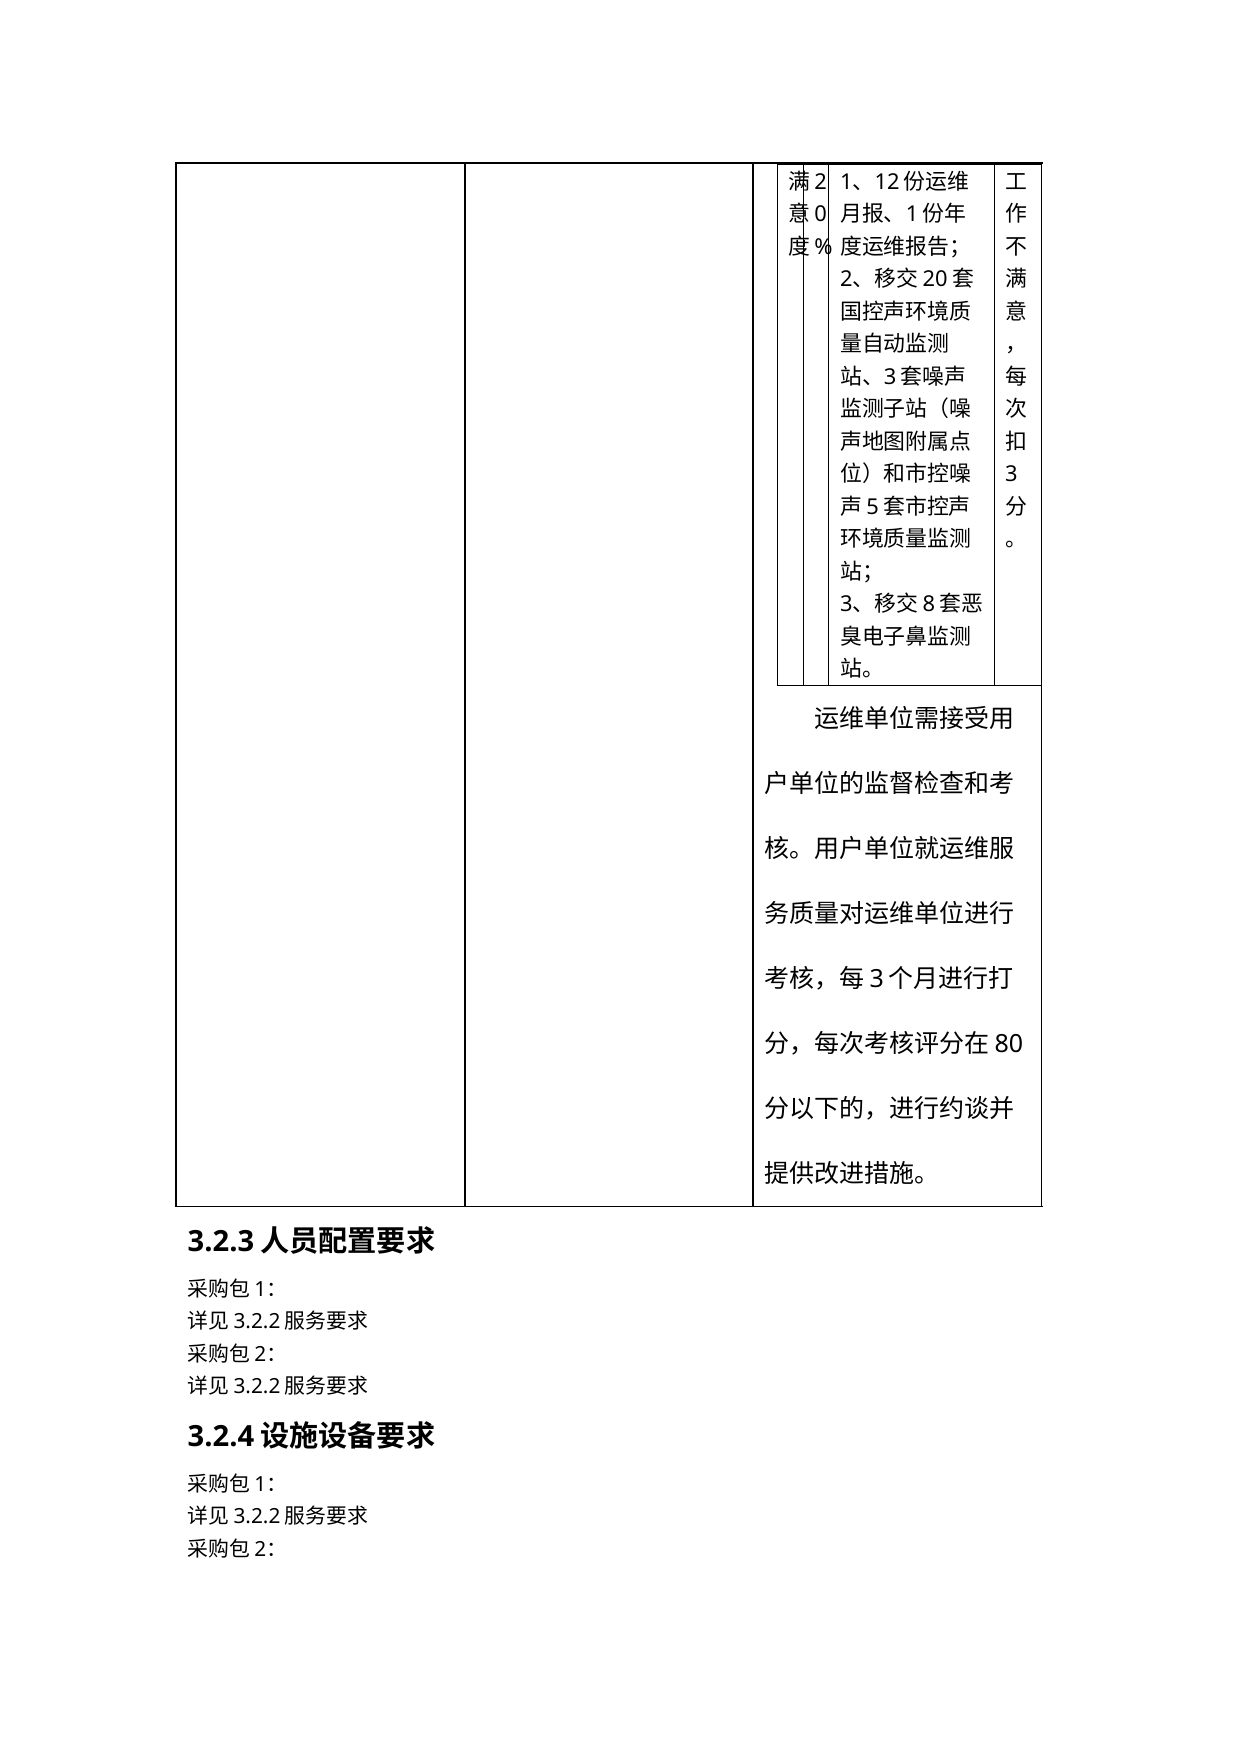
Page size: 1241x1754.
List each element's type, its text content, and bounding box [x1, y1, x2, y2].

text 采购包1： [187, 1467, 1053, 1500]
text 采购包2： [187, 1337, 1053, 1370]
text 3.2.4设施设备要求 [187, 1402, 1053, 1467]
text 详见3.2.2服务要求 [187, 1500, 1053, 1532]
text 详见3.2.2服务要求 [187, 1370, 1053, 1402]
table_cell 1 [177, 164, 464, 1206]
text 采购包1： [187, 1272, 1053, 1305]
text 详见3.2.2服务要求 [187, 1305, 1053, 1337]
text 采购包2： [187, 1532, 1053, 1565]
text 3.2.3人员配置要求 [187, 1207, 1053, 1272]
table_cell [466, 164, 752, 1206]
